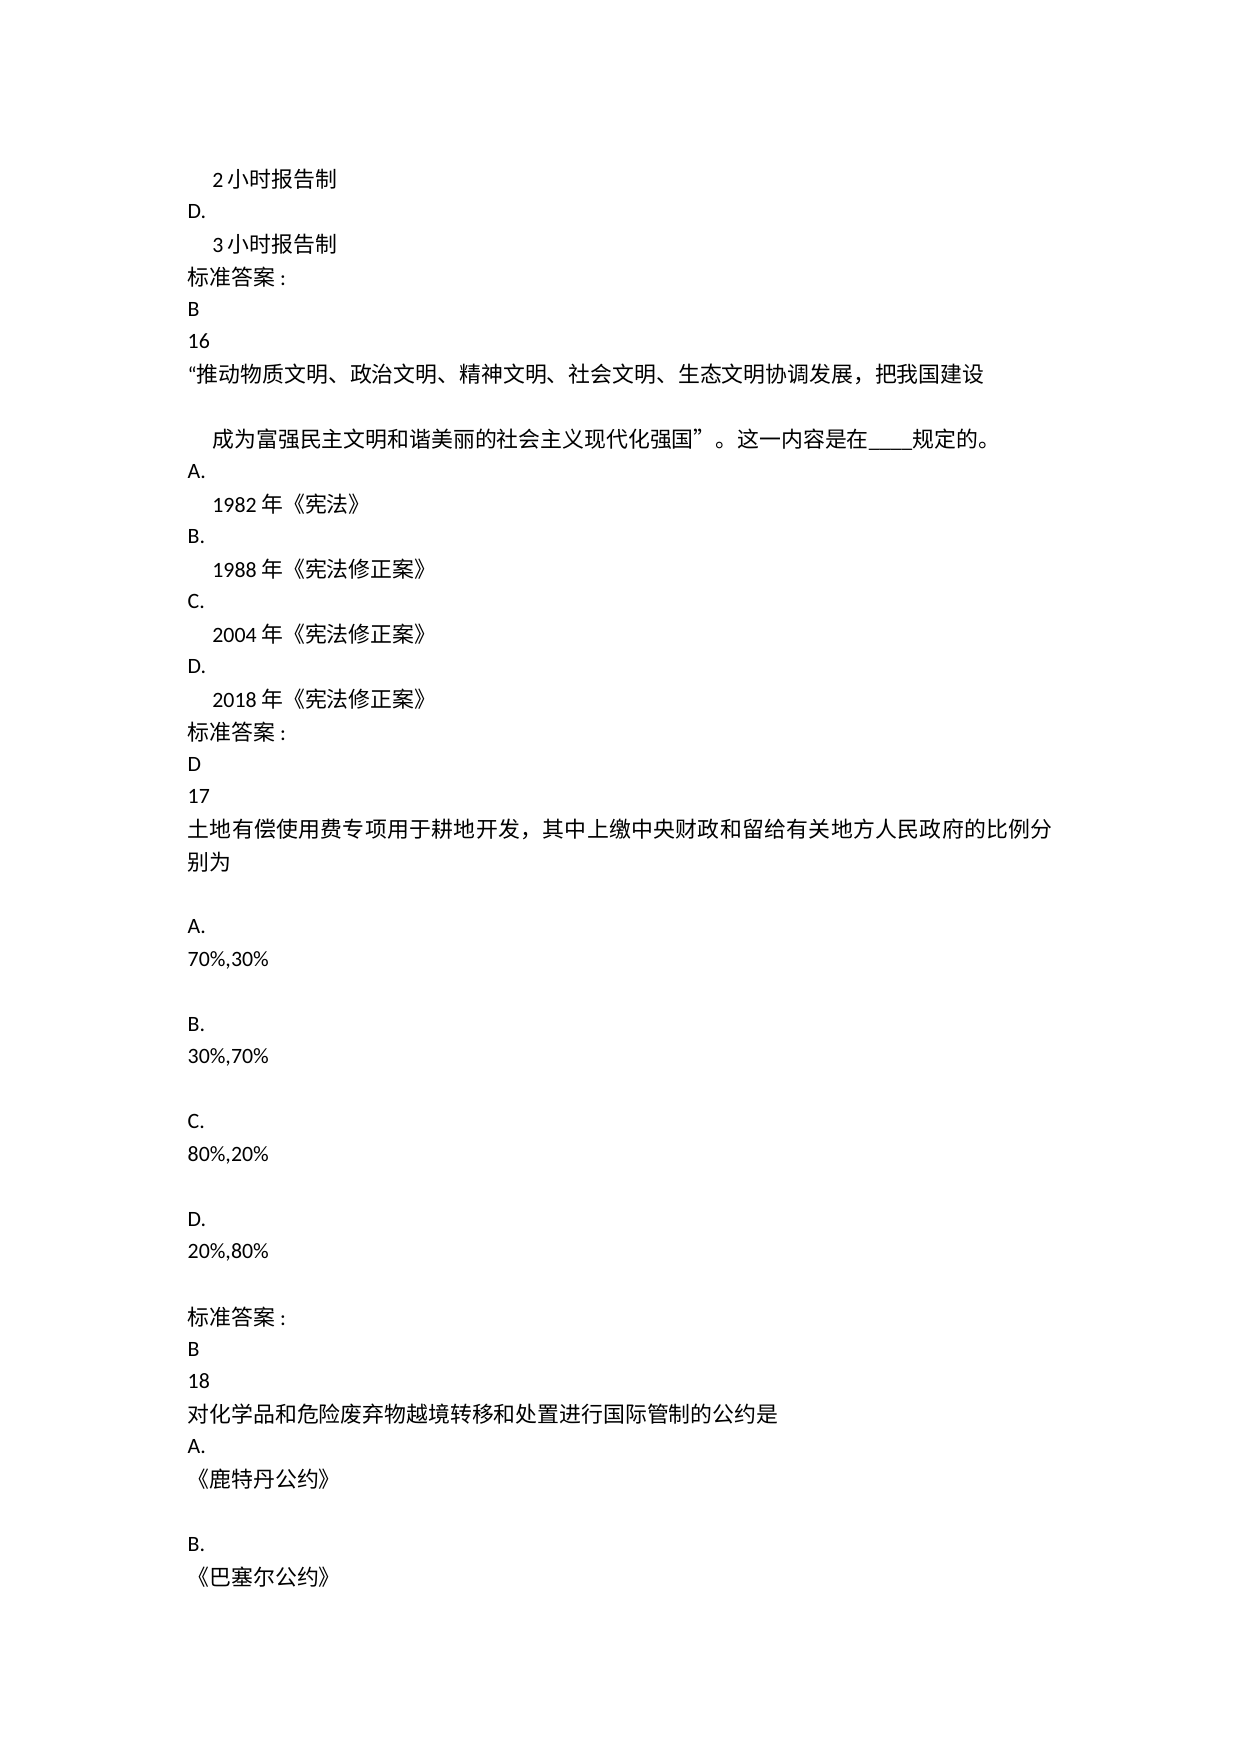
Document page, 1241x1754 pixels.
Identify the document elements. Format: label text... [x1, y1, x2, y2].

text 标准答案 : [187, 1299, 1053, 1332]
text B. [187, 1527, 1053, 1559]
text 2小时报告制 [187, 162, 1053, 194]
text 1988年《宪法修正案》 [187, 552, 1053, 584]
text D [187, 747, 1053, 779]
text D. [187, 1202, 1053, 1234]
text D. [187, 649, 1053, 682]
text B. [187, 519, 1053, 552]
text A. [187, 454, 1053, 487]
text 标准答案 : [187, 714, 1053, 747]
text 标准答案 : [187, 259, 1053, 292]
text B [187, 1332, 1053, 1364]
text 20%,80% [187, 1234, 1053, 1267]
text 《鹿特丹公约》 [187, 1462, 1053, 1494]
text 1982年《宪法》 [187, 487, 1053, 519]
text 土地有偿使用费专项用于耕地开发，其中上缴中央财政和留给有关地方人民政府的比例分别为 [187, 812, 1053, 877]
text 18 [187, 1364, 1053, 1397]
text C. [187, 584, 1053, 617]
text B. [187, 1007, 1053, 1039]
text 2004年《宪法修正案》 [187, 617, 1053, 649]
text D. [187, 194, 1053, 227]
text 16 [187, 324, 1053, 357]
text 80%,20% [187, 1137, 1053, 1169]
text 2018年《宪法修正案》 [187, 682, 1053, 714]
text B [187, 292, 1053, 324]
text 3小时报告制 [187, 227, 1053, 259]
text “推动物质文明、政治文明、精神文明、社会文明、生态文明协调发展，把我国建设 [187, 357, 1053, 389]
text 17 [187, 779, 1053, 812]
text C. [187, 1104, 1053, 1137]
text 70%,30% [187, 942, 1053, 974]
text 《巴塞尔公约》 [187, 1559, 1053, 1592]
text 30%,70% [187, 1039, 1053, 1072]
text A. [187, 1429, 1053, 1462]
text A. [187, 909, 1053, 942]
text 成为富强民主文明和谐美丽的社会主义现代化强国”。这一内容是在____规定的。 [187, 422, 1053, 454]
text 对化学品和危险废弃物越境转移和处置进行国际管制的公约是 [187, 1397, 1053, 1429]
